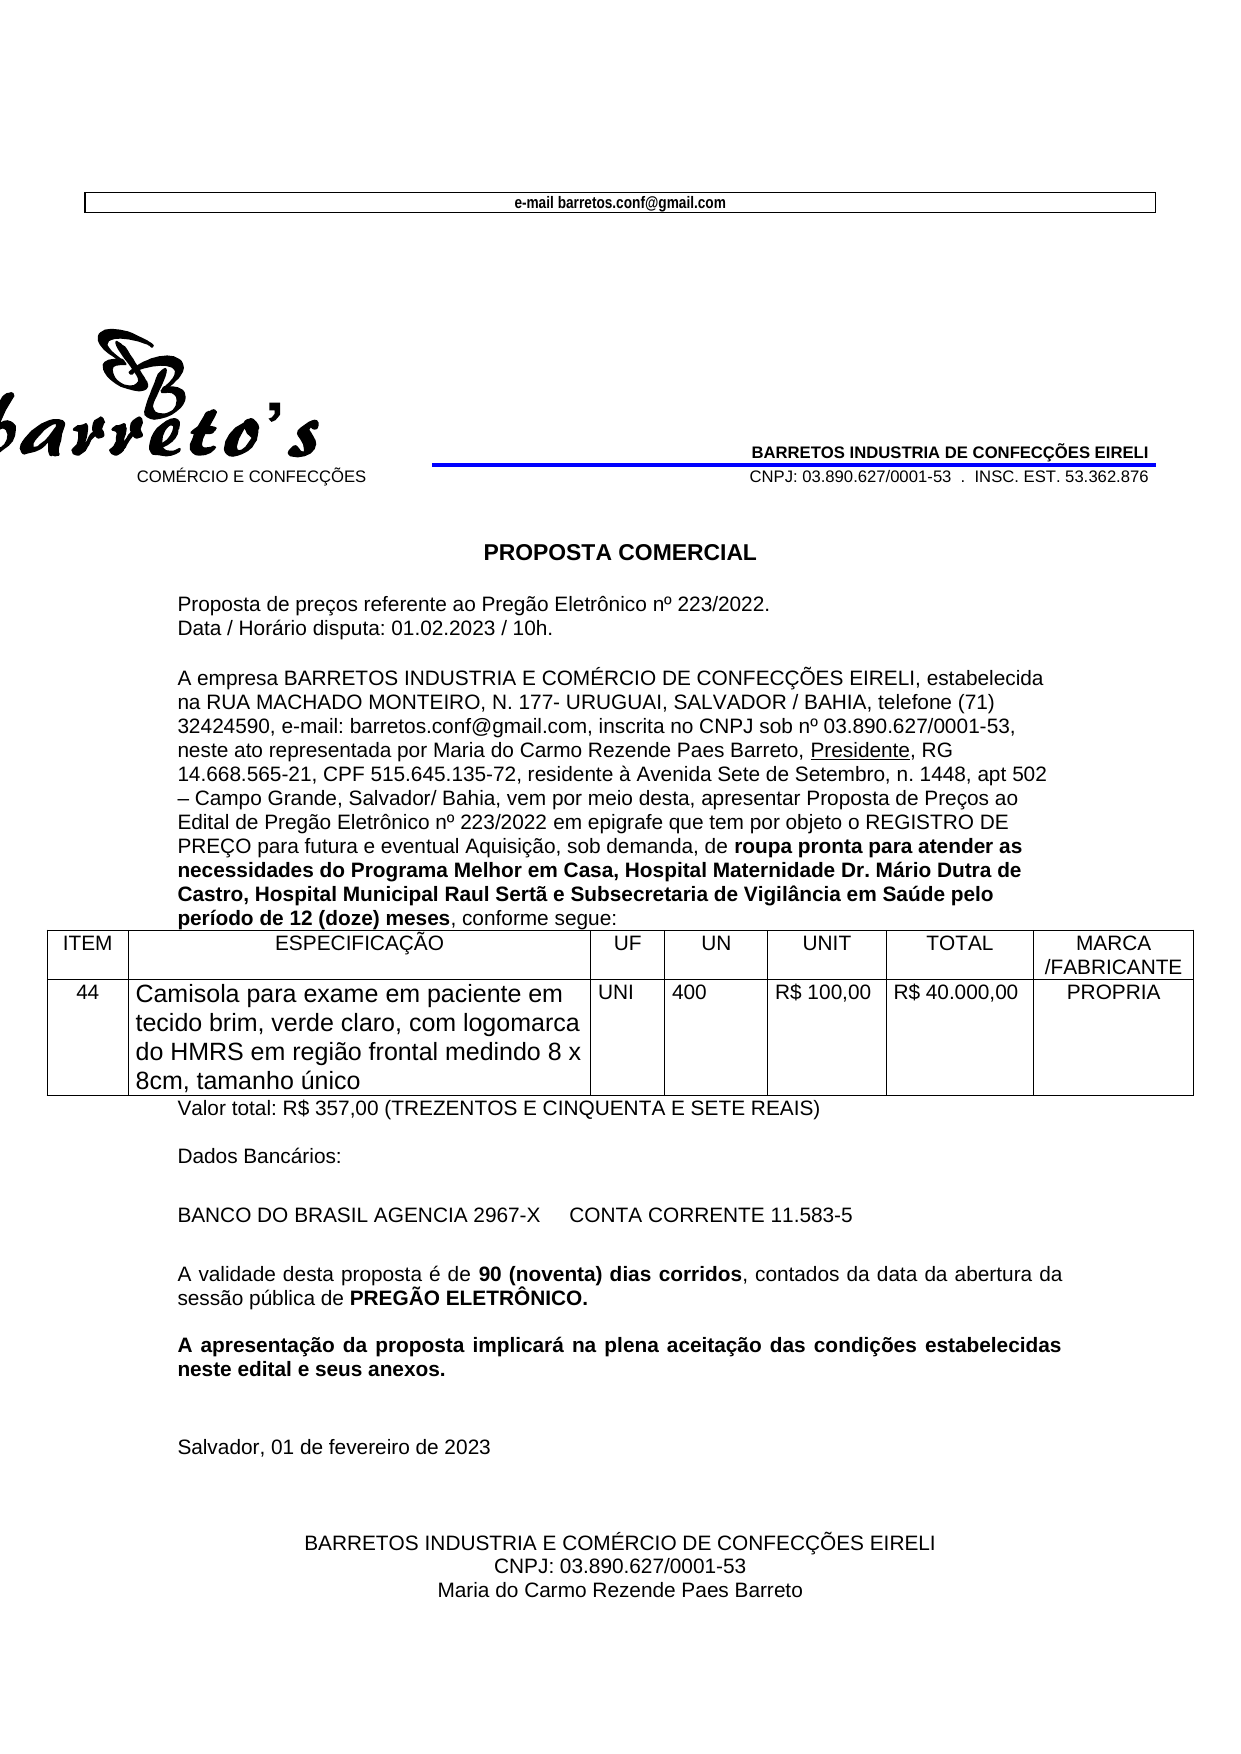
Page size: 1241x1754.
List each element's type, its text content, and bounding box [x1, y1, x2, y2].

text A apresentação da proposta implicará na plena aceitação das condições estabelecidas neste edital e seus anexos. [177, 1333, 1063, 1381]
table_cell R$ 40.000,00 [887, 980, 1033, 1094]
table_cell R$ 100,00 [768, 980, 886, 1094]
table_cell COMÉRCIO E CONFECÇÕES [71, 463, 432, 486]
table_header MARCA /FABRICANTE [1034, 931, 1193, 978]
table_header UF [591, 931, 664, 978]
text A validade desta proposta é de 90 (noventa) dias corridos, contados da data da abertura da sessão pública de PREGÃO ELETRÔNICO. [177, 1261, 1063, 1309]
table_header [86, 193, 1155, 212]
table_header UN [665, 931, 767, 978]
text BANCO DO BRASIL AGENCIA 2967-X CONTA CORRENTE 11.583-5 [177, 1202, 1063, 1226]
table_cell 400 [665, 980, 767, 1094]
table_header UNIT [768, 931, 886, 978]
table_cell UNI [591, 980, 664, 1094]
table_header ESPECIFICAÇÃO [129, 931, 590, 978]
table_cell CNPJ: 03.890.627/0001-53 . INSC. EST. 53.362.876 [432, 467, 1156, 486]
text Maria do Carmo Rezende Paes Barreto [177, 1578, 1063, 1602]
table_header ITEM [48, 931, 128, 978]
table_header BARRETOS INDUSTRIA DE CONFECÇÕES EIRELI [432, 443, 1156, 462]
text Proposta de preços referente ao Pregão Eletrônico nº 223/2022. [177, 592, 1063, 616]
text Dados Bancários: [177, 1143, 1063, 1167]
text Salvador, 01 de fevereiro de 2023 [177, 1434, 1063, 1458]
table_cell 44 [48, 980, 128, 1094]
text BARRETOS INDUSTRIA E COMÉRCIO DE CONFECÇÕES EIRELI [177, 1530, 1063, 1554]
text CNPJ: 03.890.627/0001-53 [177, 1554, 1063, 1578]
table_cell Camisola para exame em paciente em tecido brim, verde claro, com logomarca do HMRS em região frontal medindo 8 x 8cm, tamanho único [129, 980, 590, 1094]
table_header [71, 443, 432, 462]
table_cell PROPRIA [1034, 980, 1193, 1094]
text A empresa BARRETOS INDUSTRIA E COMÉRCIO DE CONFECÇÕES EIRELI, estabelecida na RUA MACHADO MONTEIRO, N. 177- URUGUAI, SALVADOR / BAHIA, telefone (71) 32424590, e-mail: barretos.conf@gmail.com, inscrita no CNPJ sob nº 03.890.627/0001-53, neste ato representada por Maria do Carmo Rezende Paes Barreto, Presidente, RG 14.668.565-21, CPF 515.645.135-72, residente à Avenida Sete de Setembro, n. 1448, apt 502 – Campo Grande, Salvador/ Bahia, vem por meio desta, apresentar Proposta de Preços ao Edital de Pregão Eletrônico nº 223/2022 em epigrafe que tem por objeto o REGISTRO DE PREÇO para futura e eventual Aquisição, sob demanda, de roupa pronta para atender as necessidades do Programa Melhor em Casa, Hospital Maternidade Dr. Mário Dutra de Castro, Hospital Municipal Raul Sertã e Subsecretaria de Vigilância em Saúde pelo período de 12 (doze) meses, conforme segue: [177, 666, 1063, 929]
text Valor total: R$ 357,00 (TREZENTOS E CINQUENTA E SETE REAIS) [177, 1096, 1063, 1119]
text Data / Horário disputa: 01.02.2023 / 10h. [177, 616, 1063, 639]
table_header TOTAL [887, 931, 1033, 978]
text PROPOSTA COMERCIAL [177, 539, 1063, 565]
